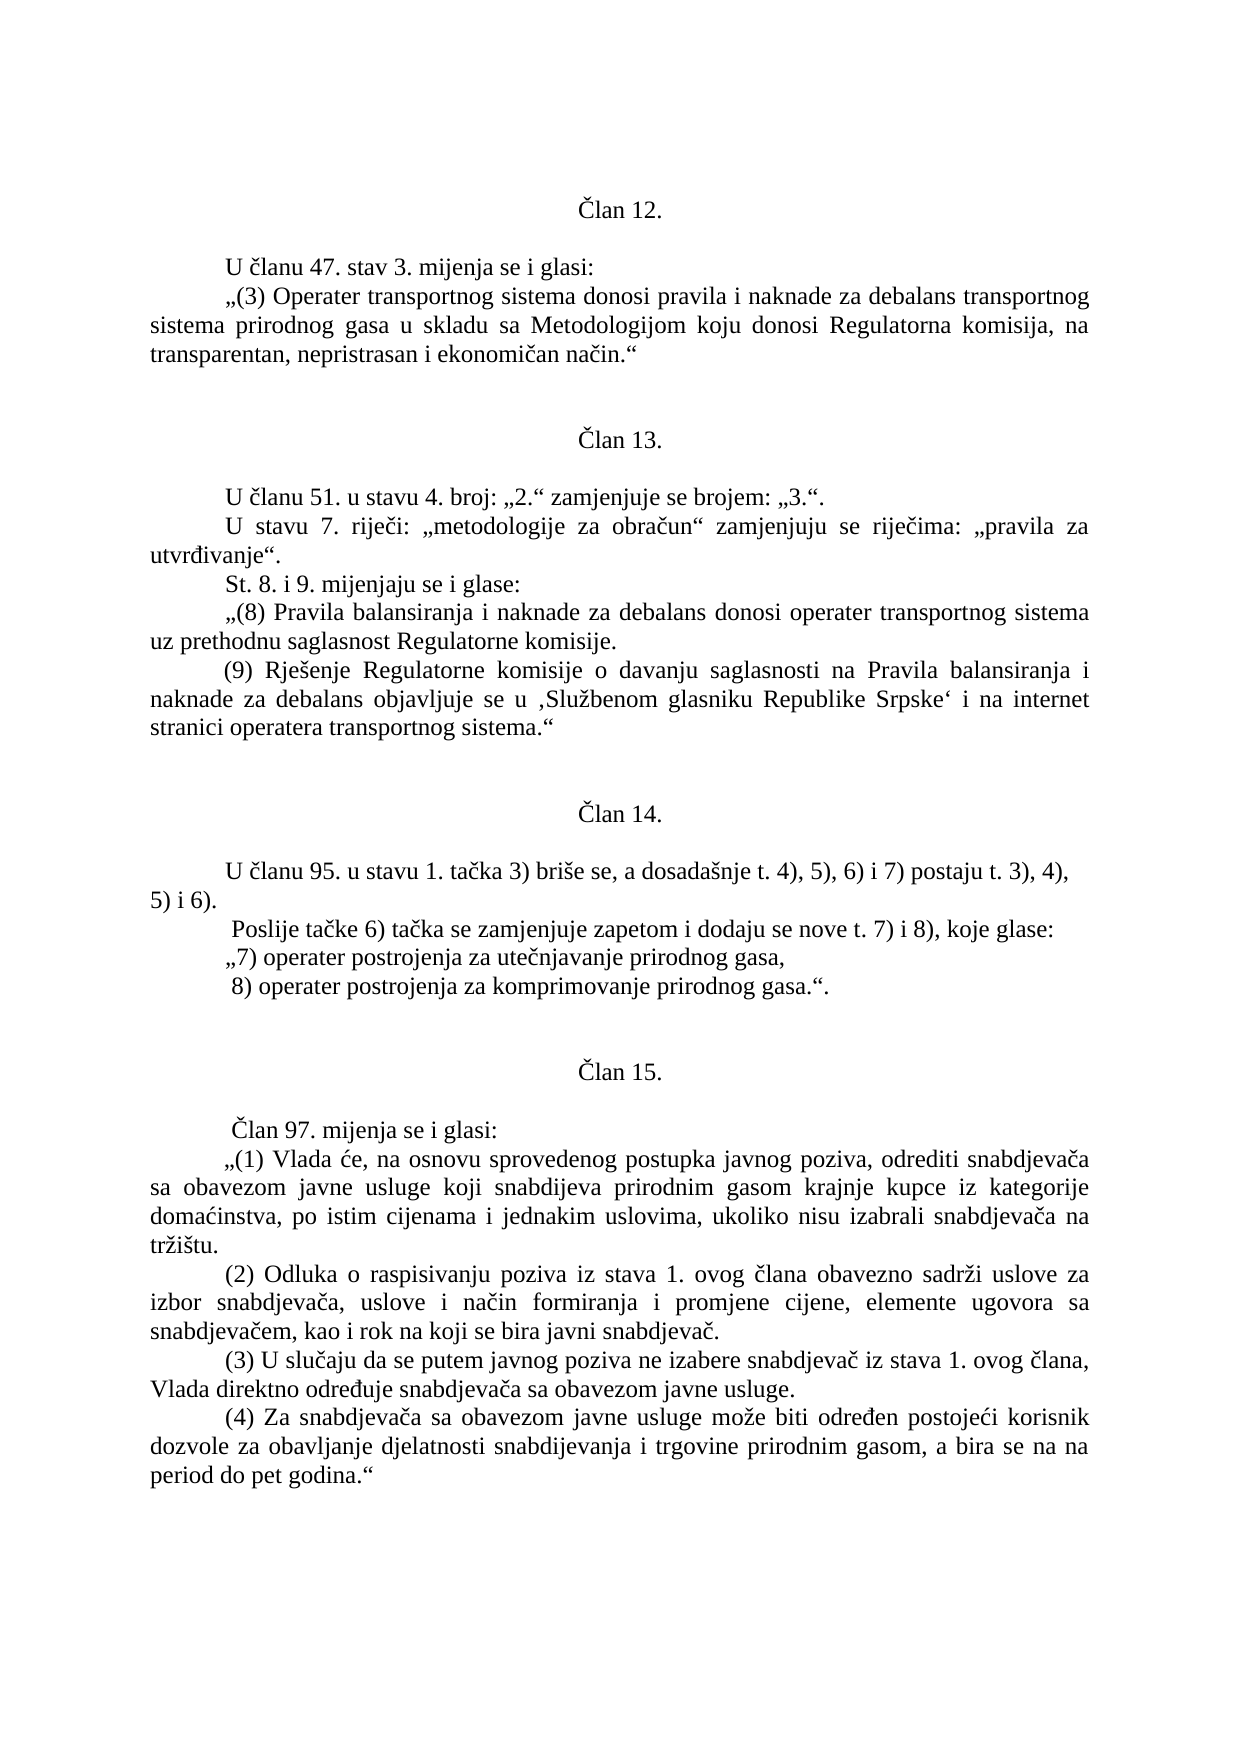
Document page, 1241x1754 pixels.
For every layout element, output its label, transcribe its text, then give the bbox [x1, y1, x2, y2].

text (2) Odluka o raspisivanju poziva iz stava 1. ovog člana obavezno sadrži uslove za izbor snabdjevača, uslove i način formiranja i promjene cijene, elemente ugovora sa snabdjevačem, kao i rok na koji se bira javni snabdjevač. [150, 1259, 1090, 1345]
text 8) operater postrojenja za komprimovanje prirodnog gasa.“. [150, 971, 1090, 1000]
text (9) Rješenje Regulatorne komisije o davanju saglasnosti na Pravila balansiranja i naknade za debalans objavljuje se u ‚Službenom glasniku Republike Srpske‘ i na internet stranici operatera transportnog sistema.“ [150, 655, 1090, 741]
text Član 12. [150, 195, 1090, 224]
text (4) Za snabdjevača sa obavezom javne usluge može biti određen postojeći korisnik dozvole za obavljanje djelatnosti snabdijevanja i trgovine prirodnim gasom, a bira se na na period do pet godina.“ [150, 1402, 1090, 1489]
text U članu 51. u stavu 4. broj: „2.“ zamjenjuje se brojem: „3.“. [150, 482, 1090, 511]
text Član 14. [150, 799, 1090, 827]
text „7) operater postrojenja za utečnjavanje prirodnog gasa, [150, 942, 1090, 971]
text Član 15. [150, 1057, 1090, 1086]
text Član 13. [150, 425, 1090, 454]
text U članu 95. u stavu 1. tačka 3) briše se, a dosadašnje t. 4), 5), 6) i 7) postaju t. 3), 4), 5) i 6). [150, 856, 1090, 914]
text Poslije tačke 6) tačka se zamjenjuje zapetom i dodaju se nove t. 7) i 8), koje glase: [150, 914, 1090, 942]
text Član 97. mijenja se i glasi: [150, 1115, 1090, 1144]
text U članu 47. stav 3. mijenja se i glasi: [150, 252, 1090, 281]
text „(8) Pravila balansiranja i naknade za debalans donosi operater transportnog sistema uz prethodnu saglasnost Regulatorne komisije. [150, 597, 1090, 655]
text St. 8. i 9. mijenjaju se i glase: [150, 569, 1090, 597]
text U stavu 7. riječi: „metodologije za obračun“ zamjenjuju se riječima: „pravila za utvrđivanje“. [150, 511, 1090, 569]
text (3) U slučaju da se putem javnog poziva ne izabere snabdjevač iz stava 1. ovog člana, Vlada direktno određuje snabdjevača sa obavezom javne usluge. [150, 1345, 1090, 1402]
text „(1) Vlada će, na osnovu sprovedenog postupka javnog poziva, odrediti snabdjevača sa obavezom javne usluge koji snabdijeva prirodnim gasom krajnje kupce iz kategorije domaćinstva, po istim cijenama i jednakim uslovima, ukoliko nisu izabrali snabdjevača na tržištu. [150, 1144, 1090, 1259]
text „(3) Operater transportnog sistema donosi pravila i naknade za debalans transportnog sistema prirodnog gasa u skladu sa Metodologijom koju donosi Regulatorna komisija, na transparentan, nepristrasan i ekonomičan način.“ [150, 281, 1090, 367]
